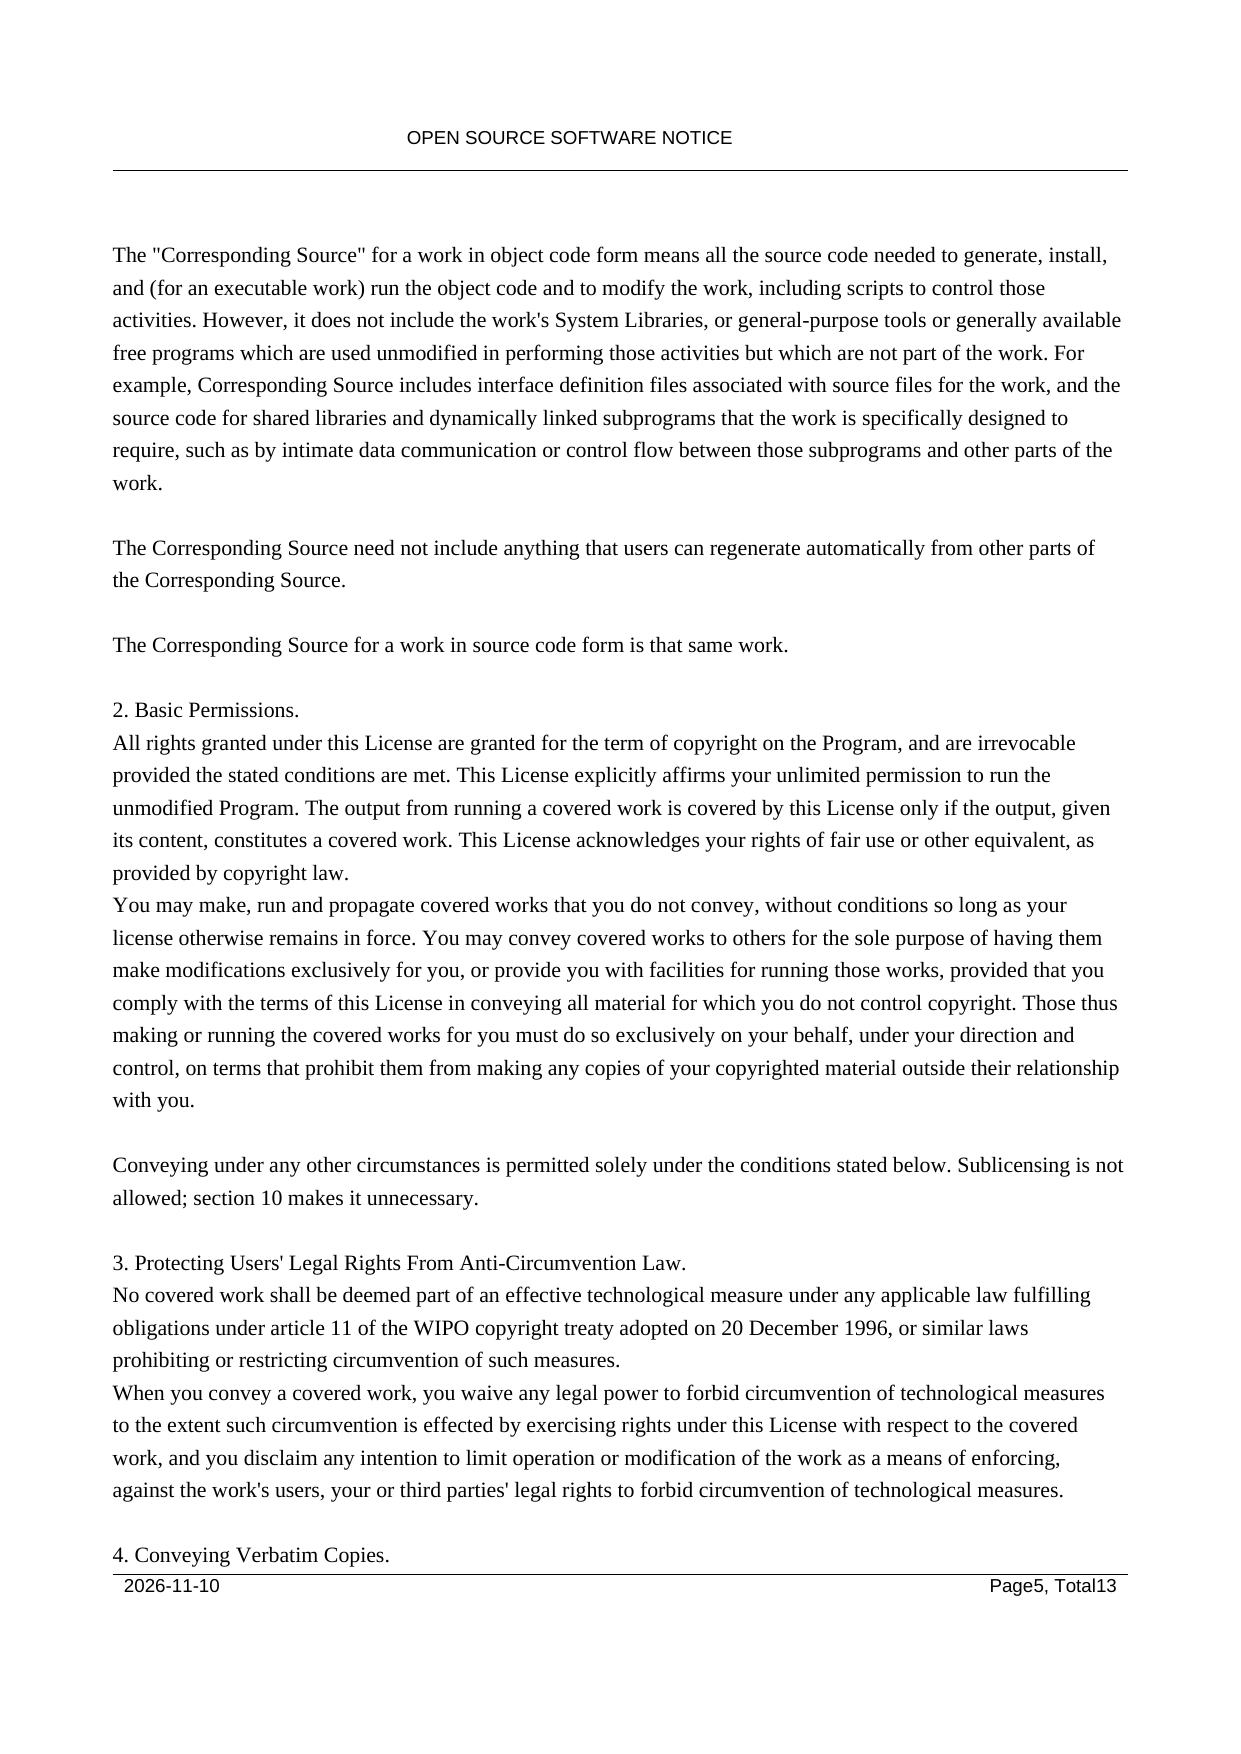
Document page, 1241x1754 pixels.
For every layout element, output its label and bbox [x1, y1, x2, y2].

text [112, 206, 1128, 1571]
